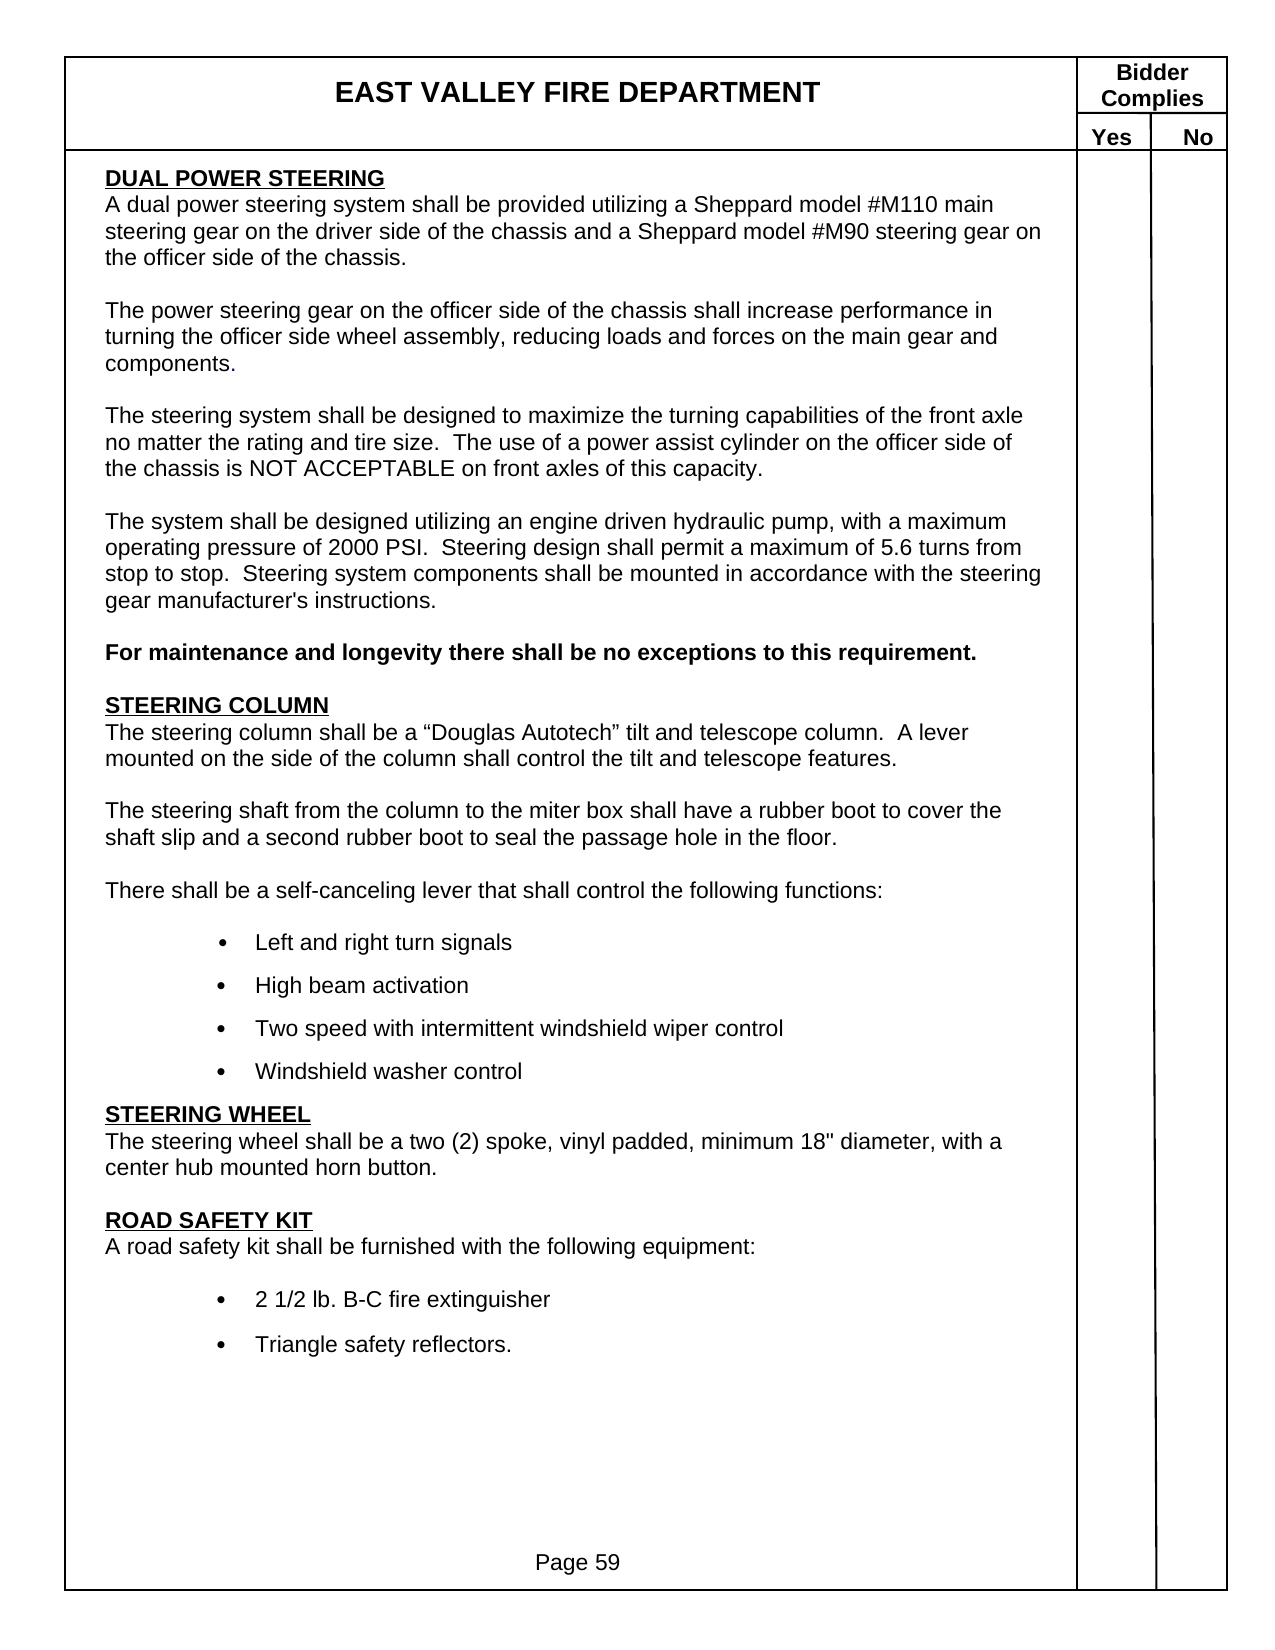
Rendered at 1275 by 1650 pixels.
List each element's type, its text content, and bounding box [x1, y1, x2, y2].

list 2 1/2 lb. B-C fire extinguisher [217, 1286, 1050, 1312]
text The steering system shall be designed to maximize the turning capabilities of the front axle no matter the rating and tire size. The use of a power assist cylinder on the officer side of the chassis is NOT ACCEPTABLE on front axles of this capacity. [105, 402, 1050, 481]
text There shall be a self-canceling lever that shall control the following functions: [105, 877, 1050, 903]
text A dual power steering system shall be provided utilizing a Sheppard model #M110 main steering gear on the driver side of the chassis and a Sheppard model #M90 steering gear on the officer side of the chassis. [105, 191, 1050, 270]
text The power steering gear on the officer side of the chassis shall increase performance in turning the officer side wheel assembly, reducing loads and forces on the main gear and components. [105, 297, 1050, 376]
list Left and right turn signals [219, 929, 1050, 956]
text For maintenance and longevity there shall be no exceptions to this requirement. [105, 639, 1050, 666]
text The steering wheel shall be a two (2) spoke, vinyl padded, minimum 18" diameter, with a center hub mounted horn button. [105, 1128, 1050, 1180]
text The steering column shall be a “Douglas Autotech” tilt and telescope column. A lever mounted on the side of the column shall control the tilt and telescope features. [105, 718, 1050, 771]
text A road safety kit shall be furnished with the following equipment: [105, 1233, 1050, 1259]
list Windshield washer control [217, 1058, 1050, 1085]
text The system shall be designed utilizing an engine driven hydraulic pump, with a maximum operating pressure of 2000 PSI. Steering design shall permit a maximum of 5.6 turns from stop to stop. Steering system components shall be mounted in accordance with the steering gear manufacturer's instructions. [105, 508, 1050, 613]
list High beam activation [217, 972, 1050, 999]
list Triangle safety reflectors. [217, 1331, 1050, 1357]
subtitle STEERING WHEEL [105, 1101, 1050, 1128]
subtitle ROAD SAFETY KIT [105, 1207, 1050, 1233]
subtitle STEERING COLUMN [105, 692, 1050, 718]
subtitle DUAL POWER STEERING [105, 165, 1050, 191]
list Two speed with intermittent windshield wiper control [217, 1015, 1050, 1042]
text The steering shaft from the column to the miter box shall have a rubber boot to cover the shaft slip and a second rubber boot to seal the passage hole in the floor. [105, 797, 1050, 850]
